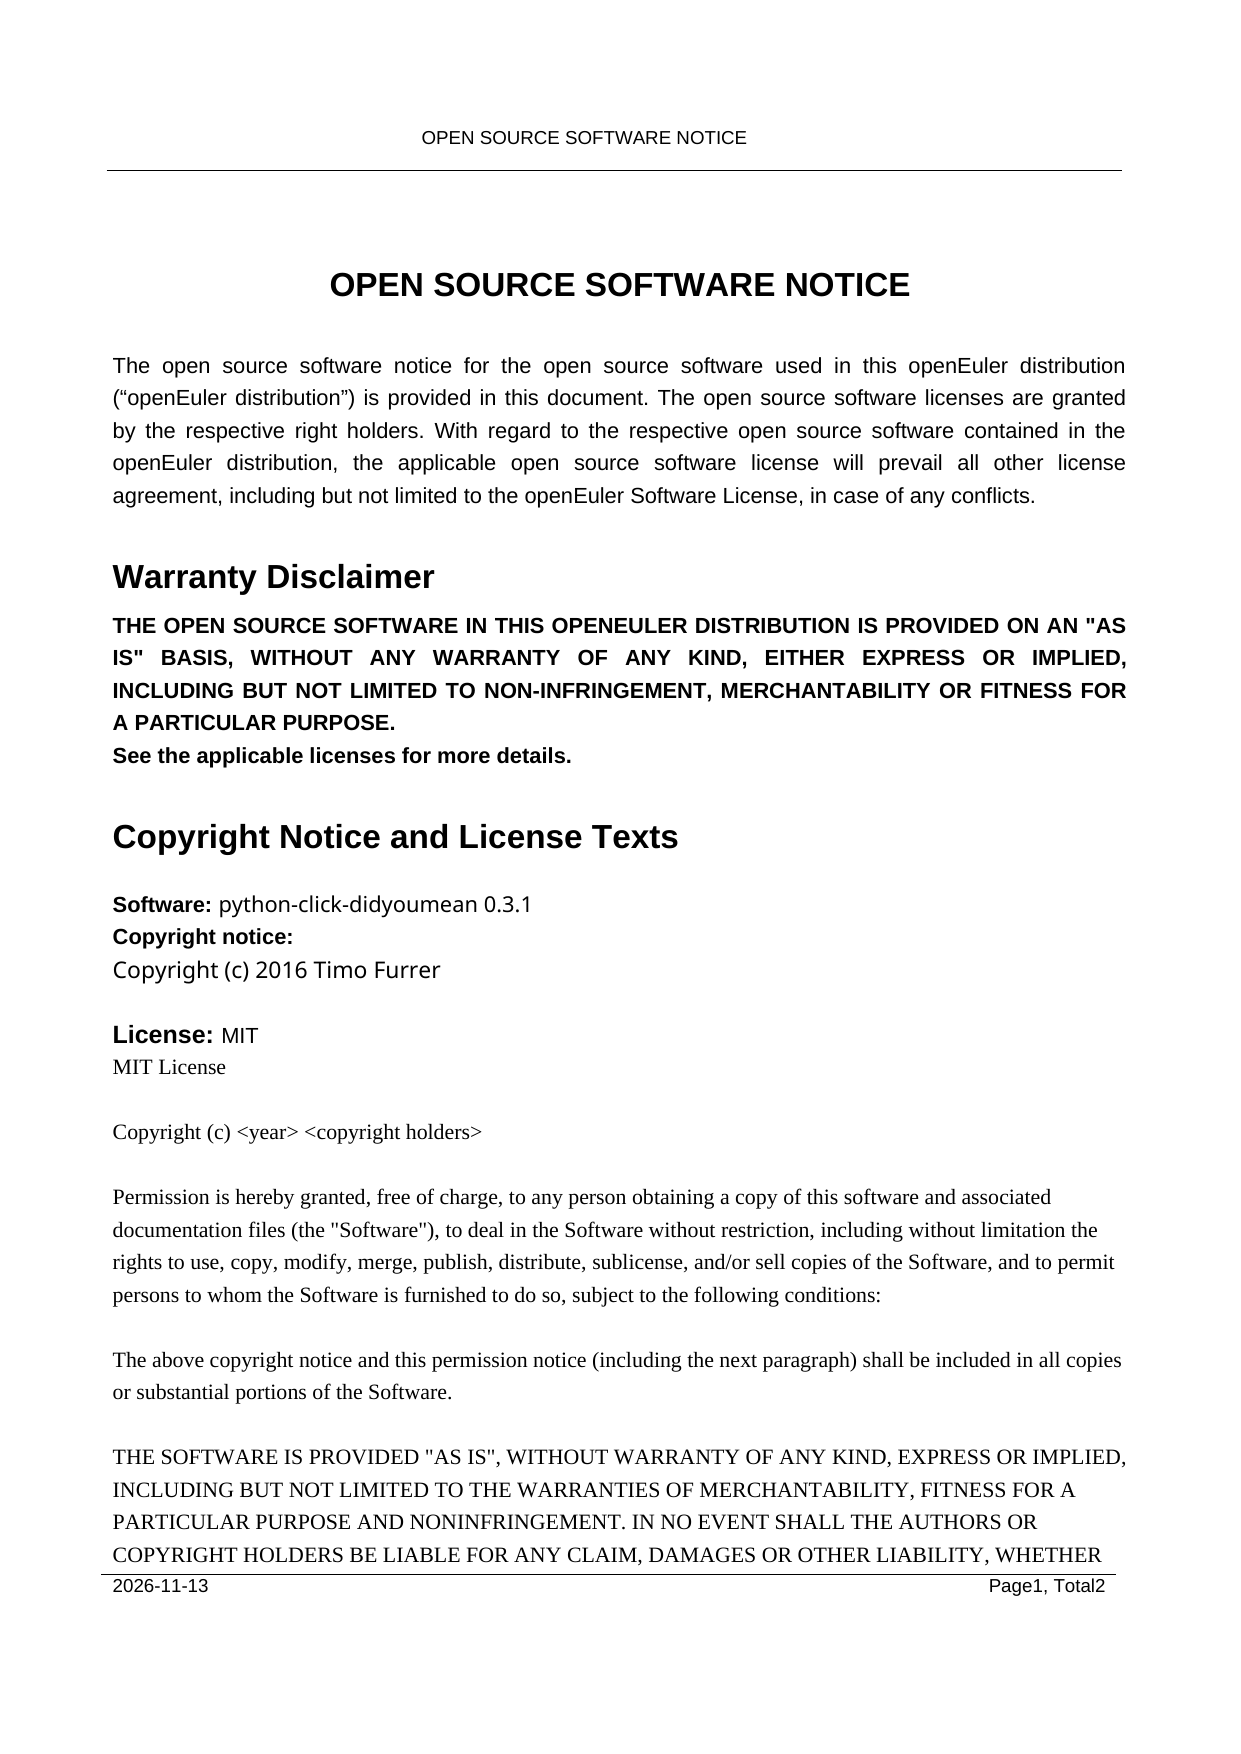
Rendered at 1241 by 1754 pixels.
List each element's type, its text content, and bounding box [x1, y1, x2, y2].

text The open source software notice for the open source software used in this openEuler distribution (“openEuler distribution”) is provided in this document. The open source software licenses are granted by the respective right holders. With regard to the respective open source software contained in the openEuler distribution, the applicable open source software license will prevail all other license agreement, including but not limited to the openEuler Software License, in case of any conflicts. [112, 349, 1128, 511]
text Copyright notice: [112, 921, 1128, 953]
text OPEN SOURCE SOFTWARE NOTICE [112, 251, 1128, 316]
text Copyright (c) 2016 Timo Furrer [112, 953, 1128, 1018]
text Copyright Notice and License Texts [112, 804, 1128, 869]
text Software: python-click-didyoumean 0.3.1 [112, 888, 1128, 921]
text Warranty Disclaimer [112, 544, 1128, 609]
text License: MIT [112, 1018, 1128, 1051]
text THE OPEN SOURCE SOFTWARE IN THIS OPENEULER DISTRIBUTION IS PROVIDED ON AN "AS IS" BASIS, WITHOUT ANY WARRANTY OF ANY KIND, EITHER EXPRESS OR IMPLIED, INCLUDING BUT NOT LIMITED TO NON-INFRINGEMENT, MERCHANTABILITY OR FITNESS FOR A PARTICULAR PURPOSE. See the applicable licenses for more details. [112, 609, 1128, 771]
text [112, 1051, 1128, 1571]
